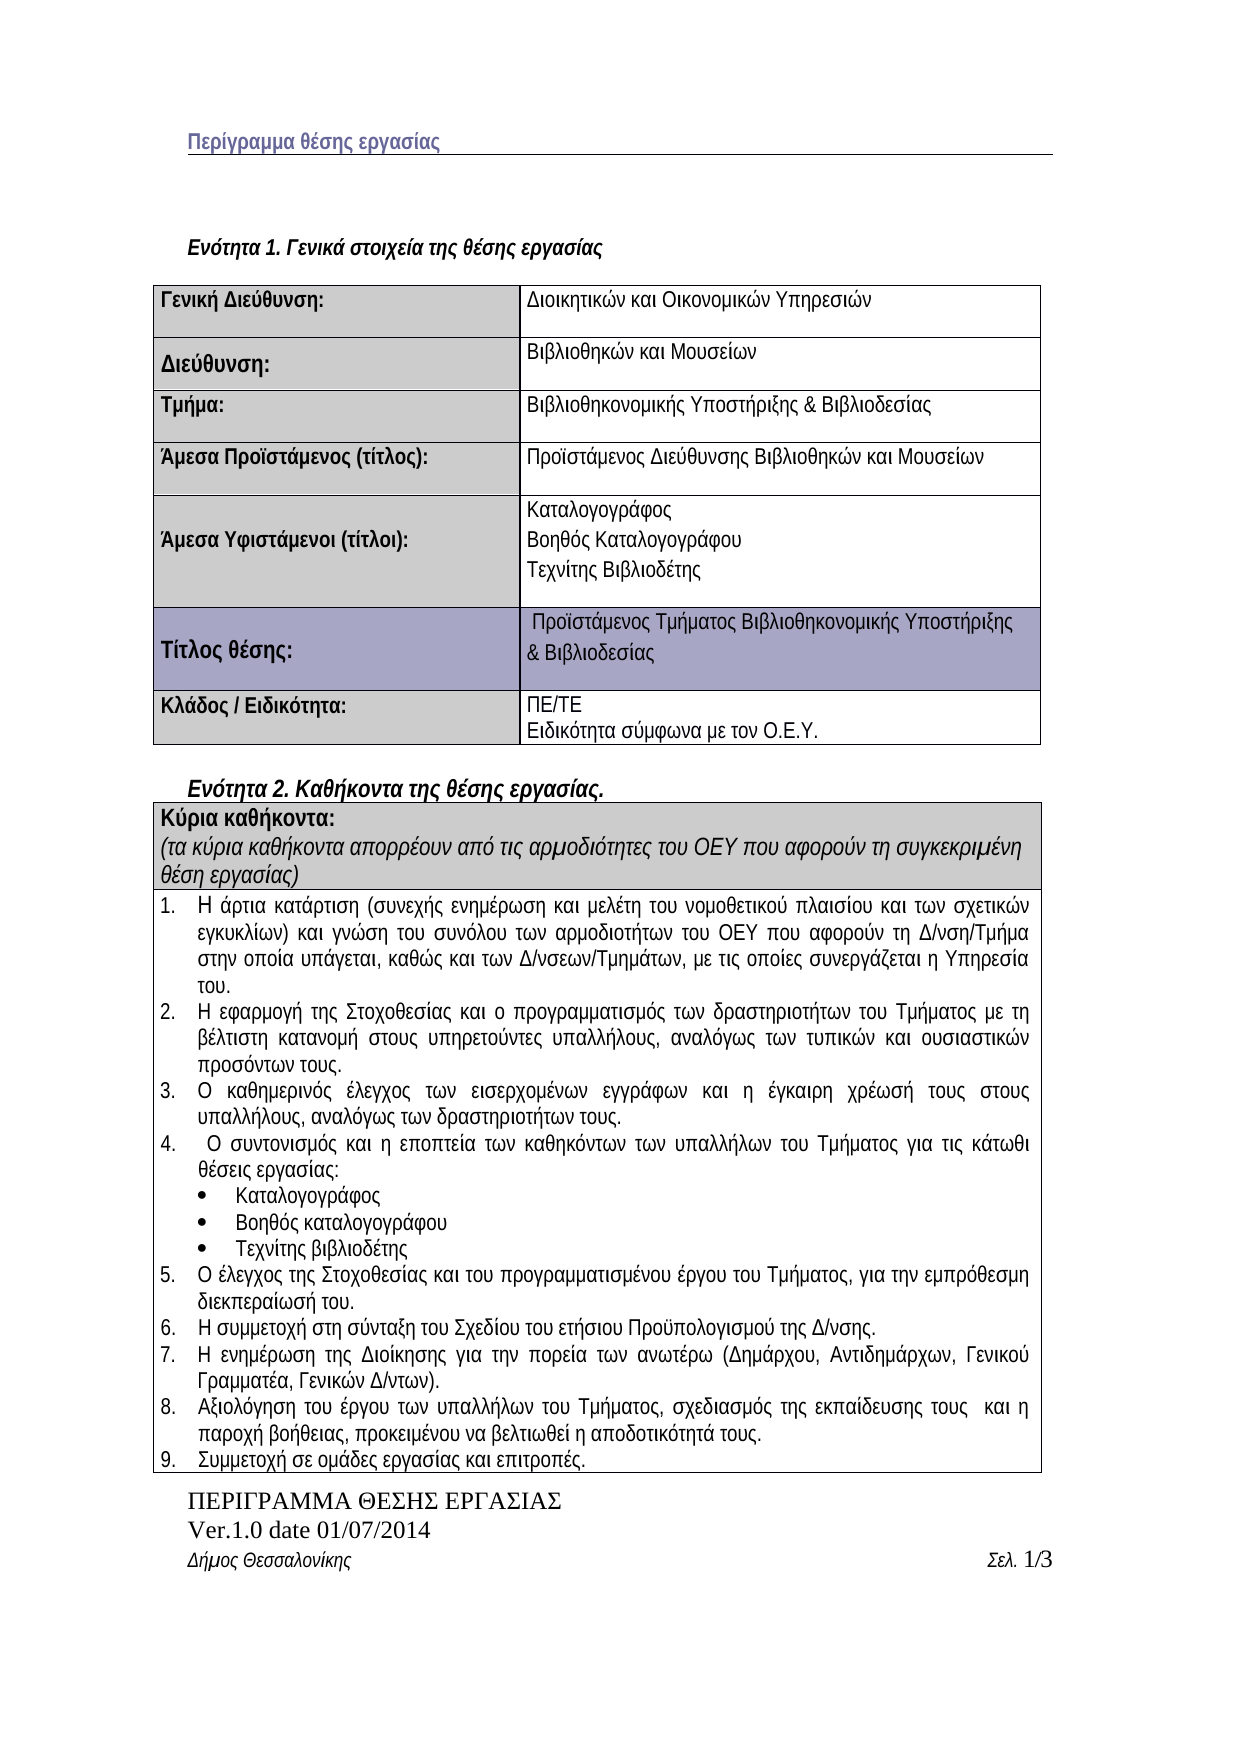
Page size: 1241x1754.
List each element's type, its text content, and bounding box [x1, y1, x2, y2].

text Περίγραμμα θέσης εργασίας [187, 128, 1053, 155]
table_cell Βιβλιοθηκονομικής Υποστήριξης & Βιβλιοδεσίας [521, 391, 1040, 442]
table_cell ΠΕ/ΤΕ Ειδικότητα σύμφωνα με τον Ο.Ε.Υ. [521, 691, 1040, 744]
table_header Διοικητικών και Οικονομικών Υπηρεσιών [521, 286, 1040, 337]
text Ενότητα 1. Γενικά στοιχεία της θέσης εργασίας [187, 233, 1053, 260]
table_cell Διεύθυνση: [154, 338, 519, 389]
table_cell Τμήμα: [154, 391, 519, 442]
table_cell Άμεσα Υφιστάμενοι (τίτλοι): [154, 496, 519, 607]
table_cell Βιβλιοθηκών και Μουσείων [521, 338, 1040, 389]
table_cell Προϊστάμενος Τμήματος Βιβλιοθηκονομικής Υποστήριξης & Βιβλιοδεσίας [521, 608, 1040, 690]
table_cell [154, 890, 1041, 1472]
text Ενότητα 2. Καθήκοντα της θέσης εργασίας. [187, 773, 1053, 802]
table_cell Άμεσα Προϊστάμενος (τίτλος): [154, 443, 519, 494]
table_cell Καταλογογράφος Βοηθός Καταλογογράφου Τεχνίτης Βιβλιοδέτης [521, 496, 1040, 607]
table_cell Κλάδος / Ειδικότητα: [154, 691, 519, 744]
table_cell Τίτλος θέσης: [154, 608, 519, 690]
table_header Κύρια καθήκοντα: (τα κύρια καθήκοντα απορρέουν από τις αρμοδιότητες του ΟΕΥ που αφορούν τη συγκεκριμένη θέση εργασίας) [154, 803, 1041, 889]
table_cell Προϊστάμενος Διεύθυνσης Βιβλιοθηκών και Μουσείων [521, 443, 1040, 494]
table_header Γενική Διεύθυνση: [154, 286, 519, 337]
